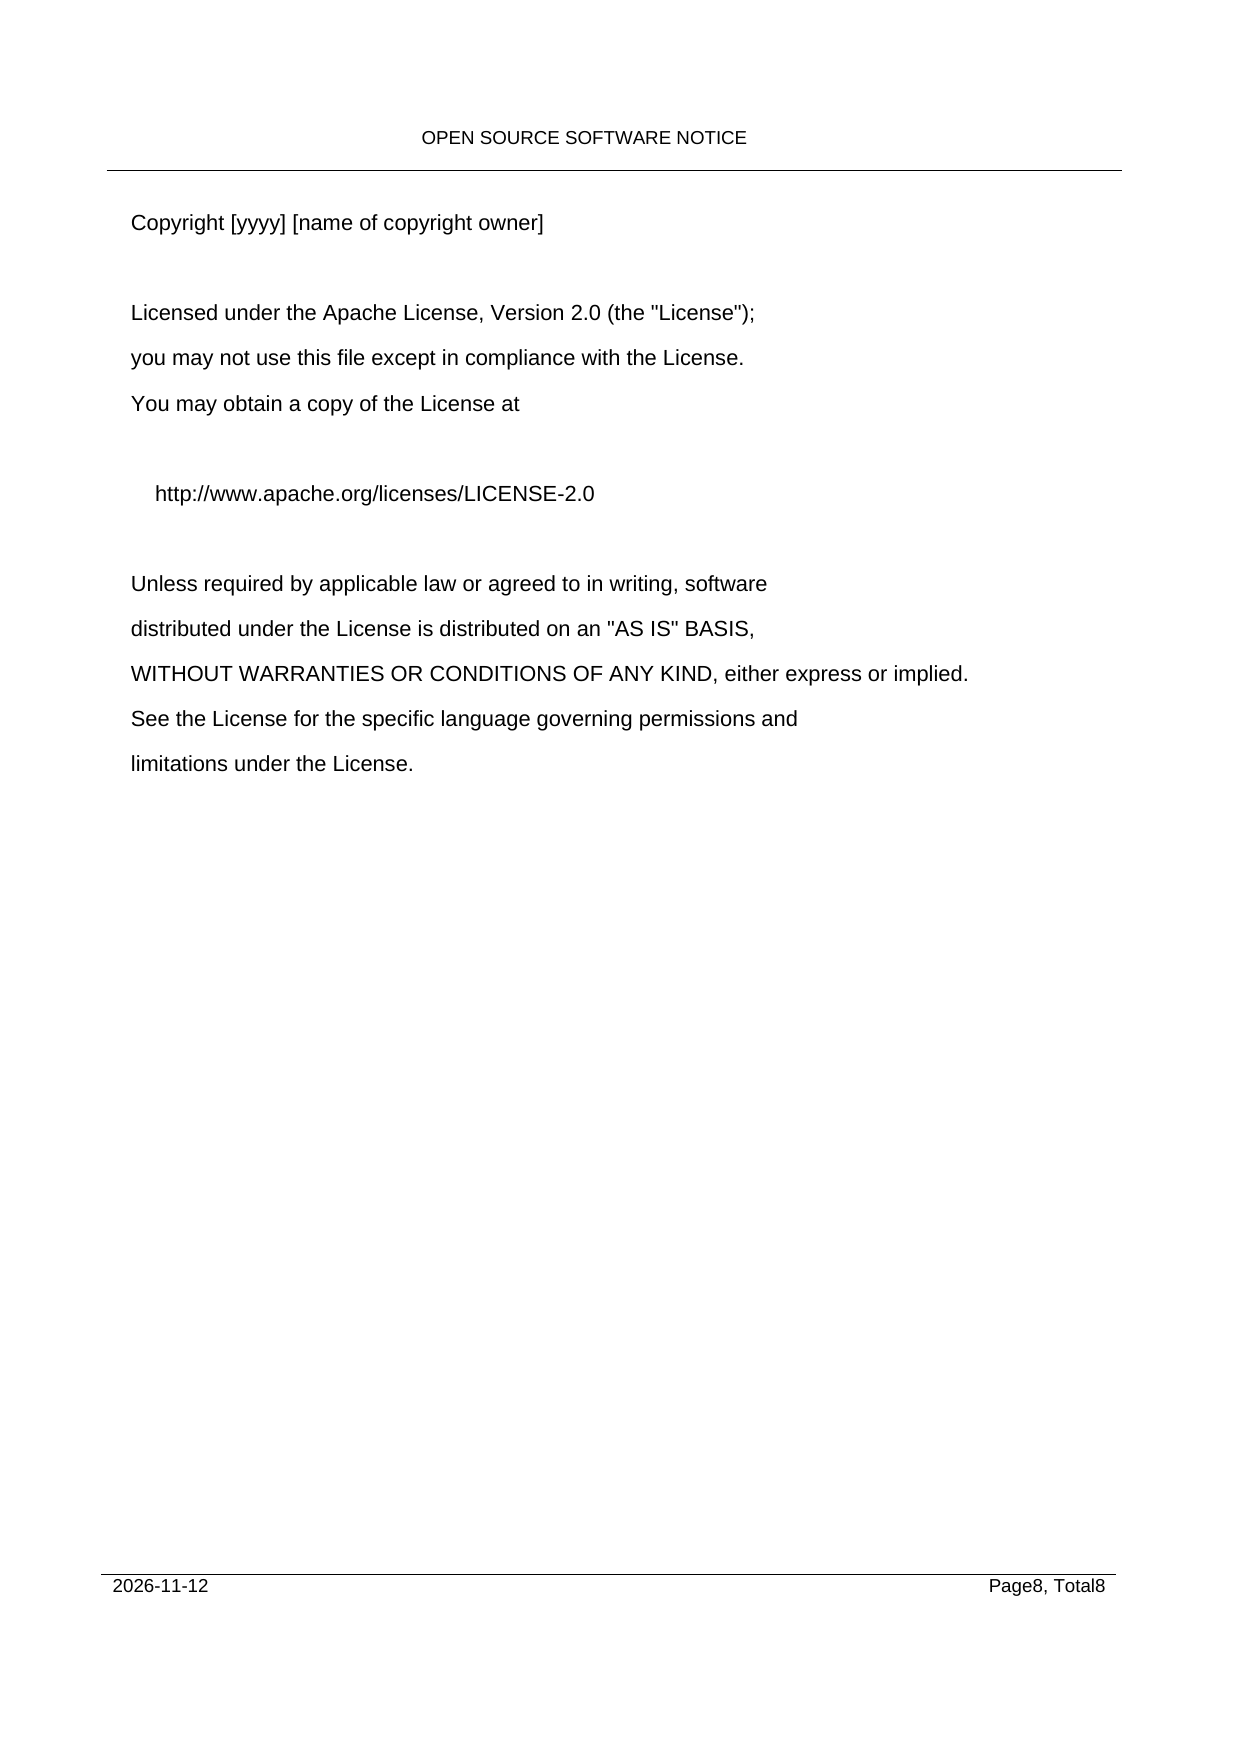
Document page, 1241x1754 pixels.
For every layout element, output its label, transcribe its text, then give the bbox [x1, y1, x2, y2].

text WITHOUT WARRANTIES OR CONDITIONS OF ANY KIND, either express or implied. [112, 657, 1128, 690]
text distributed under the License is distributed on an "AS IS" BASIS, [112, 612, 1128, 645]
text Copyright [yyyy] [name of copyright owner] [112, 206, 1128, 239]
text You may obtain a copy of the License at [112, 387, 1128, 419]
text See the License for the specific language governing permissions and [112, 702, 1128, 735]
text Licensed under the Apache License, Version 2.0 (the "License"); [112, 297, 1128, 329]
text limitations under the License. [112, 748, 1128, 780]
text Unless required by applicable law or agreed to in writing, software [112, 567, 1128, 600]
text you may not use this file except in compliance with the License. [112, 342, 1128, 374]
text http://www.apache.org/licenses/LICENSE-2.0 [112, 477, 1128, 509]
